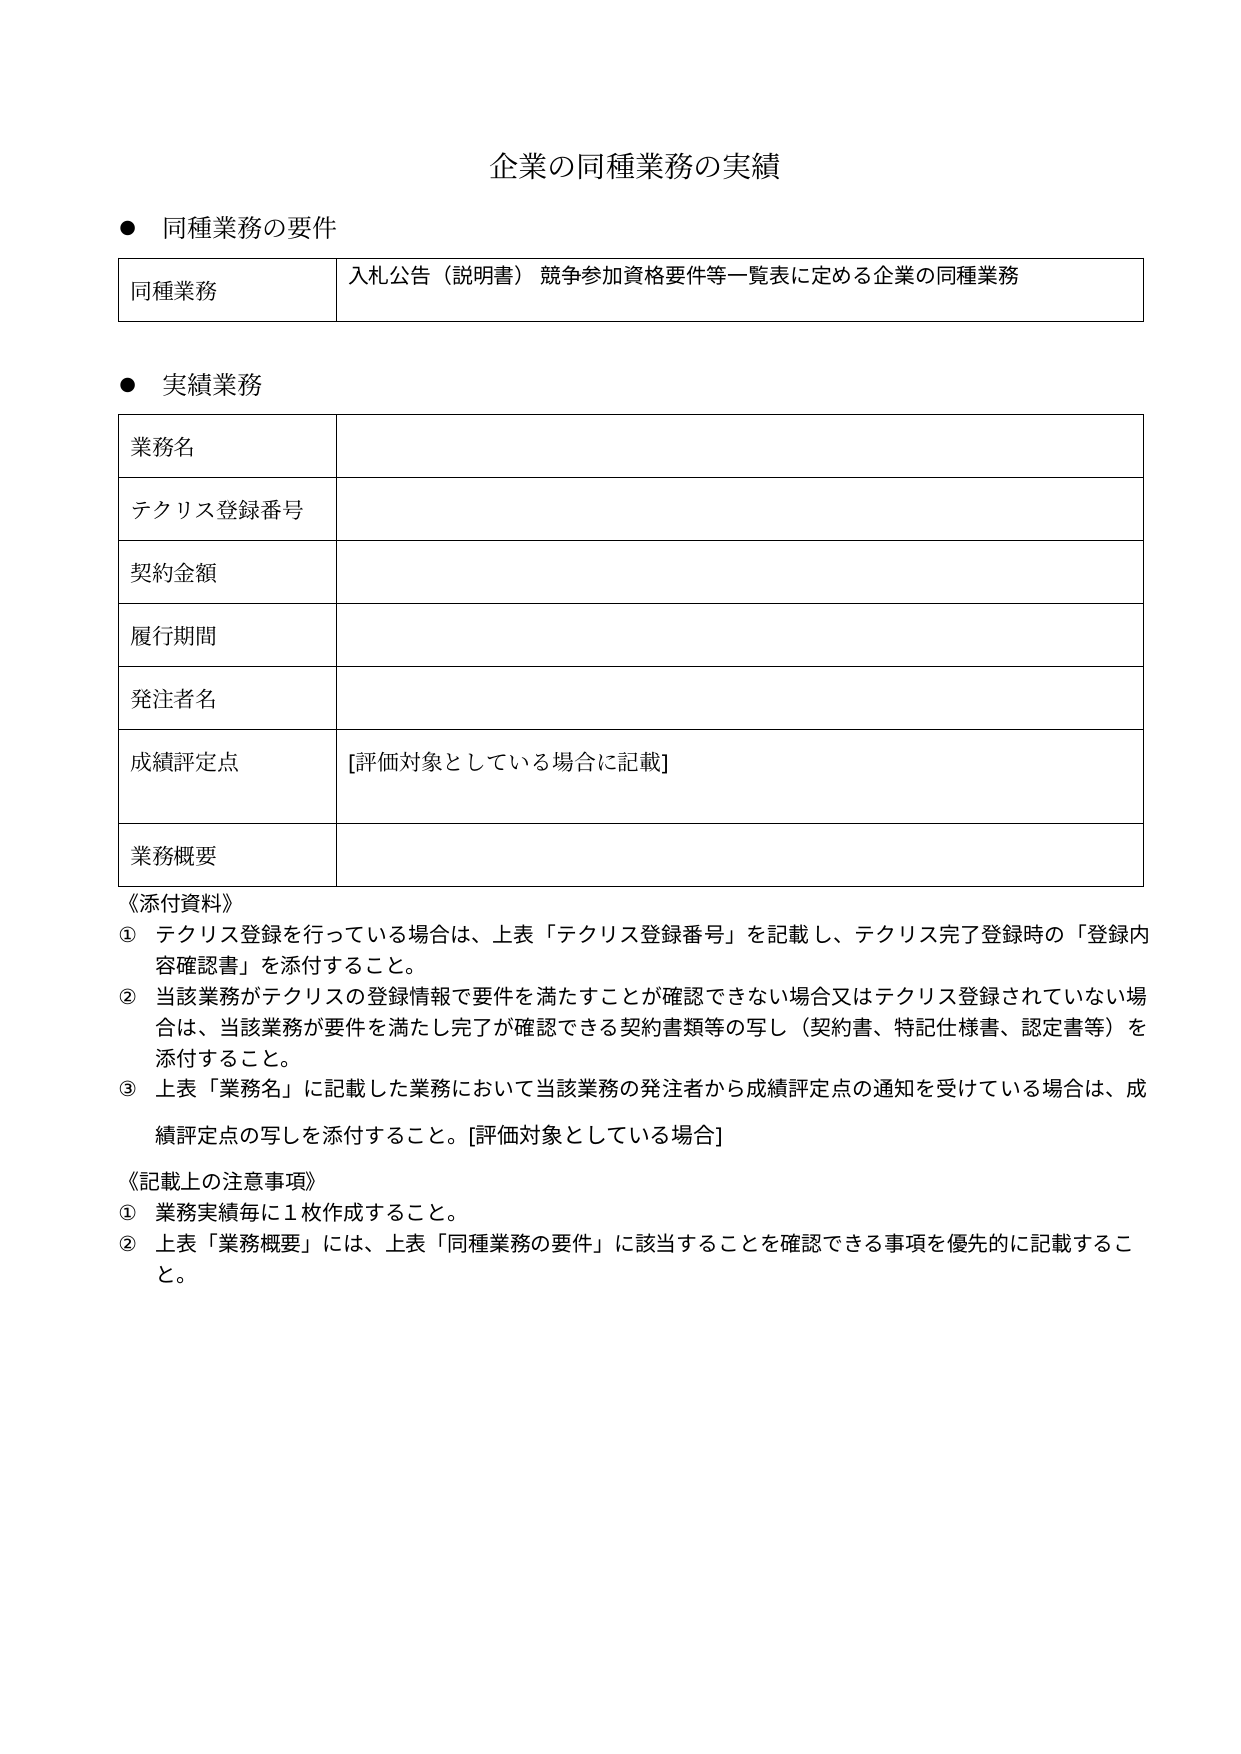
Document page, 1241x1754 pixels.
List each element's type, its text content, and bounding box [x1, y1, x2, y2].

list 同種業務の要件 [118, 196, 1152, 258]
text 《記載上の注意事項》 [118, 1165, 1152, 1196]
table_cell 発注者名 [119, 667, 336, 729]
table_header 同種業務 [119, 259, 336, 321]
table_header [337, 415, 1143, 477]
text 《添付資料》 [118, 887, 1152, 918]
list テクリス登録を行っている場合は、上表「テクリス登録番号」を記載し、テクリス完了登録時の「登録内容確認書」を添付すること。 [118, 918, 1152, 979]
table_cell [337, 604, 1143, 666]
table_cell 業務概要 [119, 824, 336, 886]
list 当該業務がテクリスの登録情報で要件を満たすことが確認できない場合又はテクリス登録されていない場合は、当該業務が要件を満たし完了が確認できる契約書類等の写し（契約書、特記仕様書、認定書等）を添付すること。 [118, 979, 1152, 1072]
table_header 入札公告（説明書） 競争参加資格要件等一覧表に定める企業の同種業務 [337, 259, 1143, 321]
table_cell テクリス登録番号 [119, 478, 336, 540]
table_cell [337, 478, 1143, 540]
text 企業の同種業務の実績 [118, 134, 1152, 196]
table_cell [337, 667, 1143, 729]
table_cell [337, 541, 1143, 603]
list 実績業務 [118, 352, 1152, 414]
list 上表「業務名」に記載した業務において当該業務の発注者から成績評定点の通知を受けている場合は、成績評定点の写しを添付すること。[評価対象としている場合] [118, 1072, 1152, 1165]
list 業務実績毎に１枚作成すること。 [118, 1196, 1152, 1227]
list 上表「業務概要」には、上表「同種業務の要件」に該当することを確認できる事項を優先的に記載すること。 [118, 1227, 1152, 1289]
table_cell [337, 824, 1143, 886]
table_header 業務名 [119, 415, 336, 477]
table_cell [評価対象としている場合に記載] [337, 730, 1143, 823]
table_cell 成績評定点 [119, 730, 336, 823]
table_cell 契約金額 [119, 541, 336, 603]
table_cell 履行期間 [119, 604, 336, 666]
